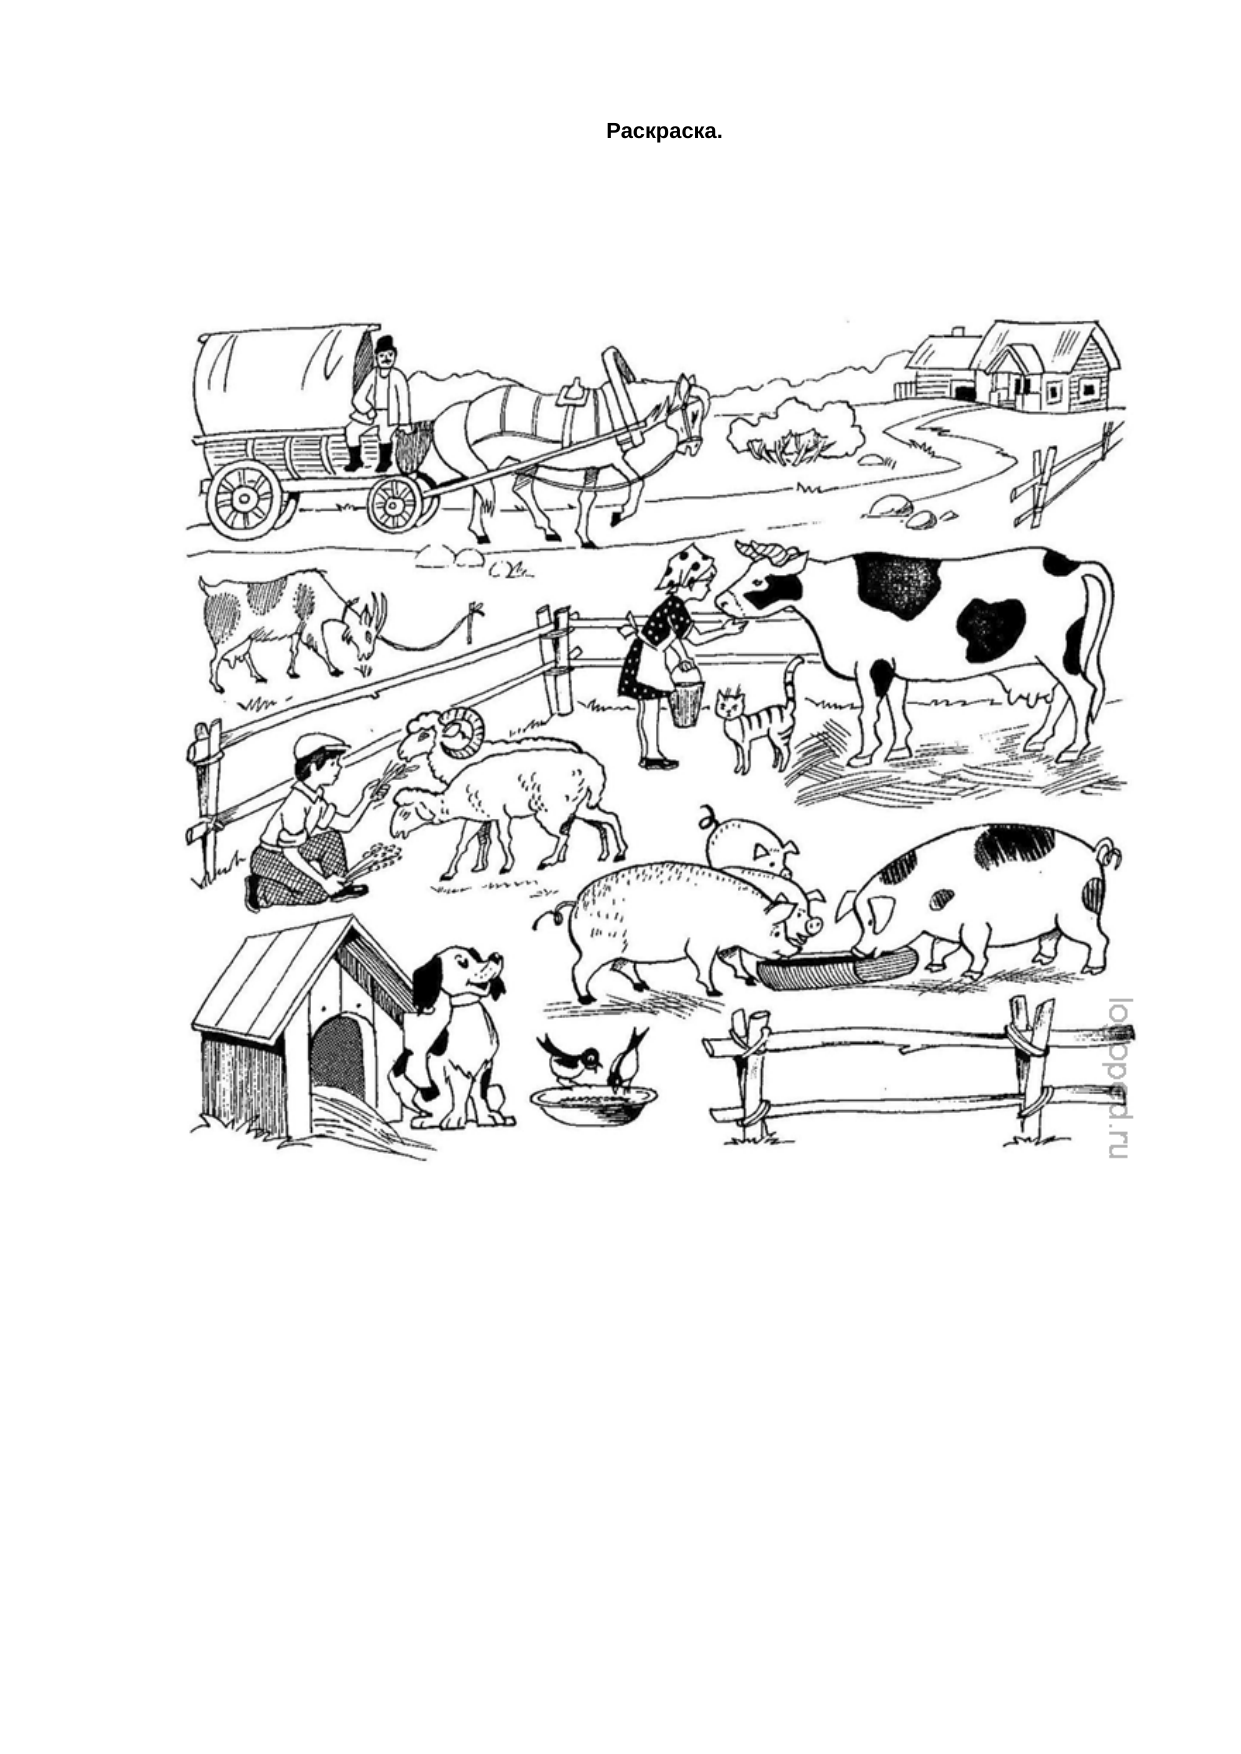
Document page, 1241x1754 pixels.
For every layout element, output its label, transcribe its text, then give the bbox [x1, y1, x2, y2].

picture [177, 298, 1139, 1167]
text Раскраска. [177, 118, 1152, 143]
